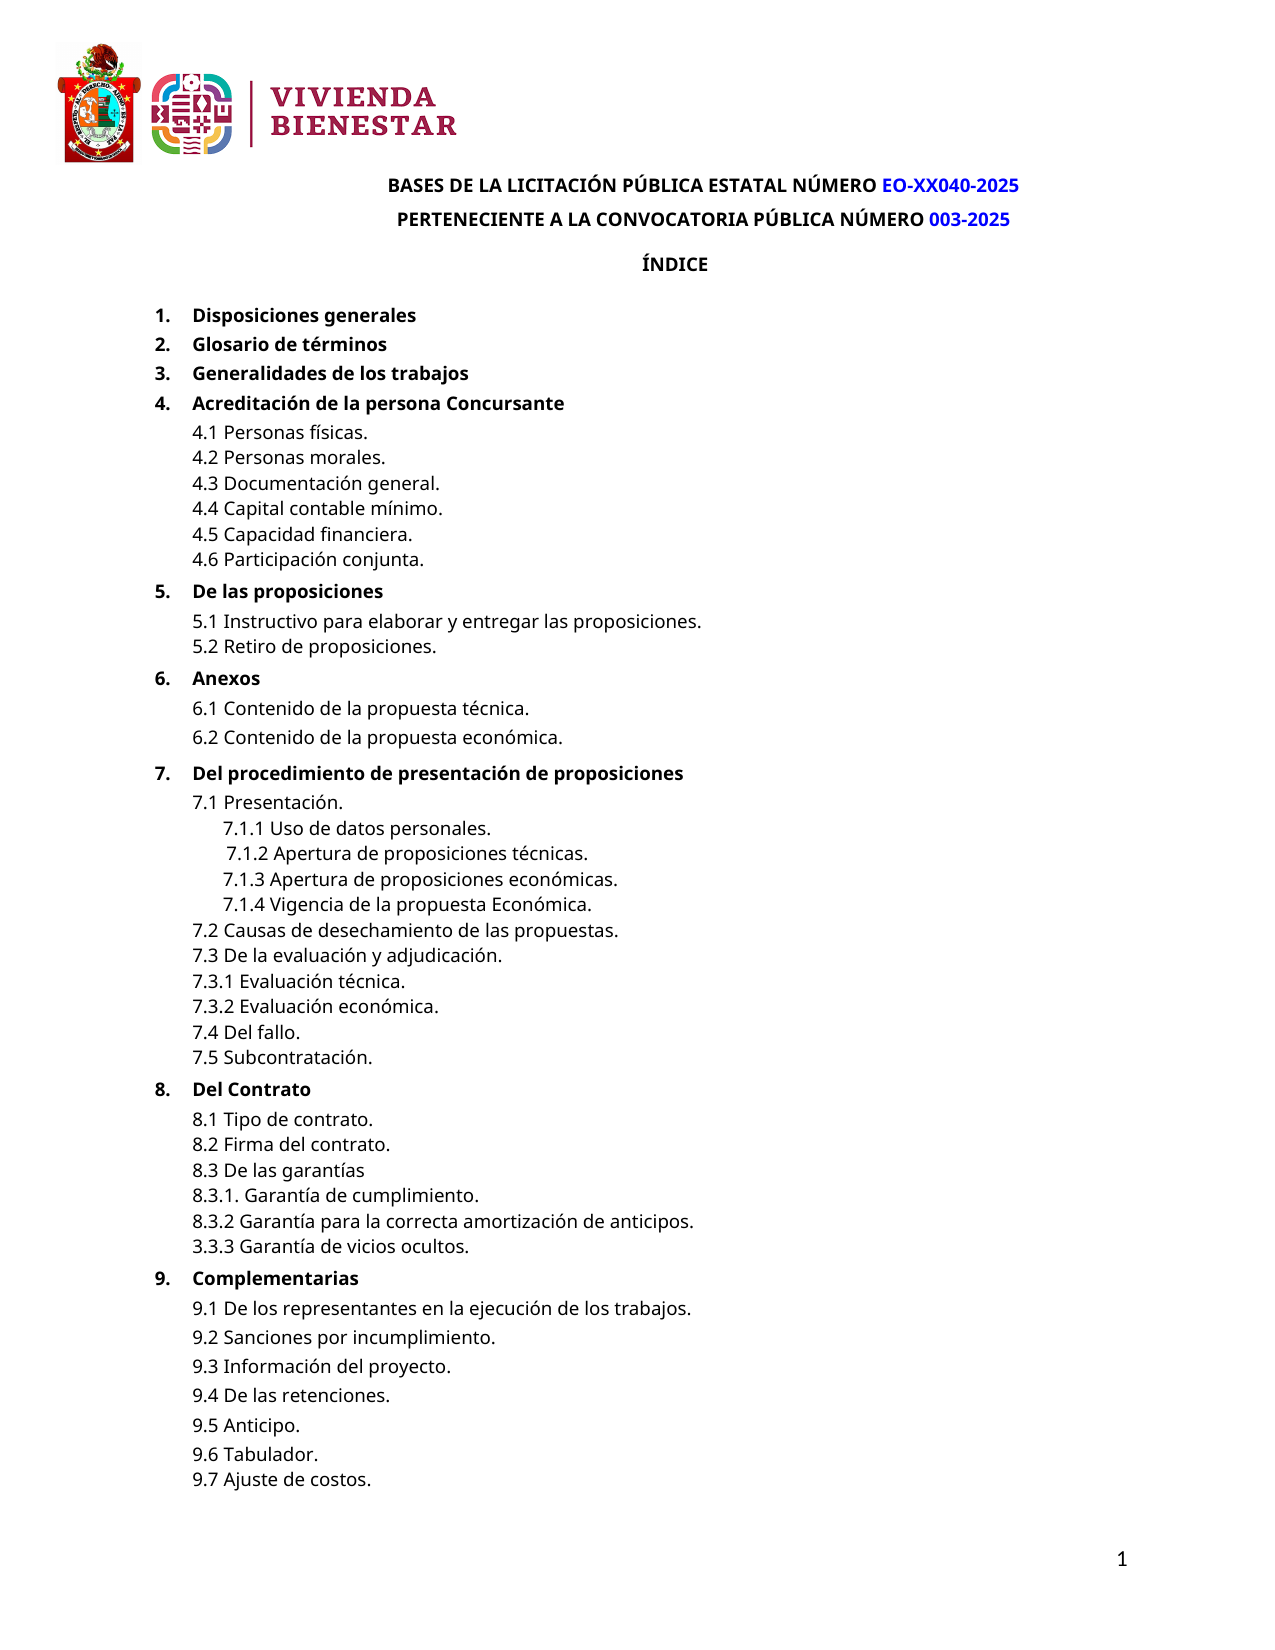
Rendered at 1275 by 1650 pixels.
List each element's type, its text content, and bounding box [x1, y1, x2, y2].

text 4.3 Documentación general. [192, 470, 1127, 496]
text 3.3.3 Garantía de vicios ocultos. [192, 1233, 1127, 1259]
list Anexos [154, 666, 1127, 691]
text 9.3 Información del proyecto. [192, 1353, 1127, 1379]
text 9.5 Anticipo. [192, 1412, 1127, 1437]
list Glosario de términos [154, 331, 1127, 357]
text 7.3 De la evaluación y adjudicación. [192, 942, 1238, 968]
text 4.6 Participación conjunta. [192, 547, 1127, 572]
text 7.4 Del fallo. [192, 1019, 1127, 1044]
text 4.4 Capital contable mínimo. [192, 496, 1127, 521]
picture [55, 42, 143, 165]
list Complementarias [154, 1266, 1127, 1291]
text 7.3.1 Evaluación técnica. [192, 968, 1238, 993]
text 9.1 De los representantes en la ejecución de los trabajos. [192, 1295, 1127, 1320]
list De las proposiciones [154, 579, 1127, 604]
text 8.3.2 Garantía para la correcta amortización de anticipos. [192, 1208, 1127, 1233]
text 7.1 Presentación. [192, 789, 1127, 815]
text 8.1 Tipo de contrato. [192, 1106, 1127, 1131]
list Acreditación de la persona Concursante [154, 390, 1127, 415]
text 9.6 Tabulador. [192, 1441, 1127, 1467]
text ÍNDICE [223, 251, 1127, 277]
text 7.1.3 Apertura de proposiciones económicas. [192, 866, 1127, 891]
text 8.3 De las garantías [192, 1157, 1127, 1182]
text 9.2 Sanciones por incumplimiento. [192, 1324, 1127, 1350]
text 7.1.2 Apertura de proposiciones técnicas. [192, 840, 1127, 866]
text 6.2 Contenido de la propuesta económica. [192, 724, 1127, 750]
list Generalidades de los trabajos [154, 361, 1127, 386]
text 7.3.2 Evaluación económica. [192, 993, 1238, 1019]
list Disposiciones generales [154, 302, 1127, 328]
text 7.1.1 Uso de datos personales. [192, 815, 1127, 840]
list Del Contrato [154, 1077, 1127, 1102]
text 5.1 Instructivo para elaborar y entregar las proposiciones. [192, 608, 1127, 634]
text 9.4 De las retenciones. [192, 1383, 1127, 1408]
text 4.2 Personas morales. [192, 445, 1127, 470]
text 7.2 Causas de desechamiento de las propuestas. [192, 917, 1127, 942]
text 8.3.1. Garantía de cumplimiento. [192, 1182, 1127, 1208]
text 4.5 Capacidad financiera. [192, 521, 1127, 547]
picture [147, 66, 473, 163]
text 8.2 Firma del contrato. [192, 1131, 1127, 1157]
text 5.2 Retiro de proposiciones. [192, 634, 1127, 659]
text 7.1.4 Vigencia de la propuesta Económica. [192, 891, 1127, 917]
text 9.7 Ajuste de costos. [192, 1467, 1127, 1492]
text 7.5 Subcontratación. [192, 1044, 1127, 1070]
text 6.1 Contenido de la propuesta técnica. [192, 695, 1127, 721]
text 4.1 Personas físicas. [192, 419, 1127, 445]
list Del procedimiento de presentación de proposiciones [154, 760, 1127, 786]
